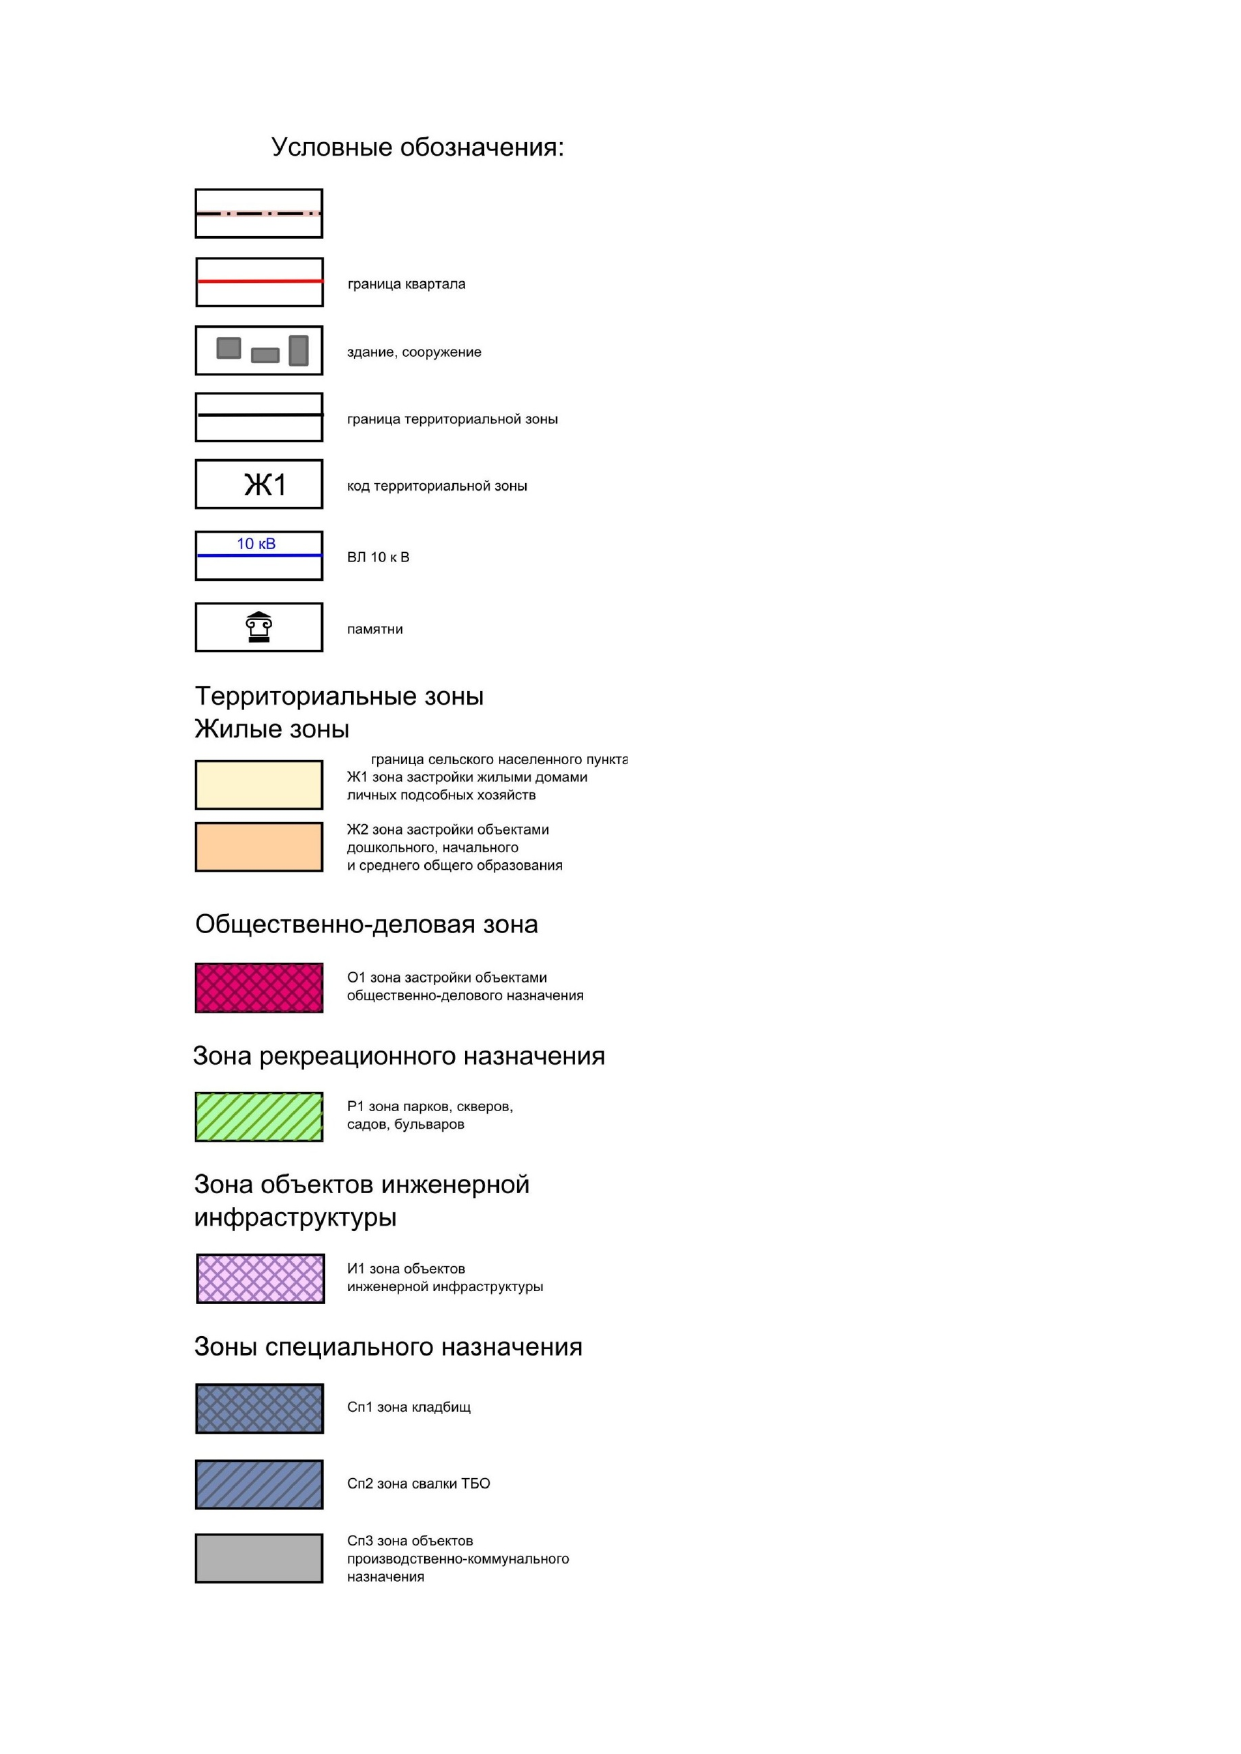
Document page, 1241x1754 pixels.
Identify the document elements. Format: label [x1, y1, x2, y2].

picture [177, 118, 628, 1636]
